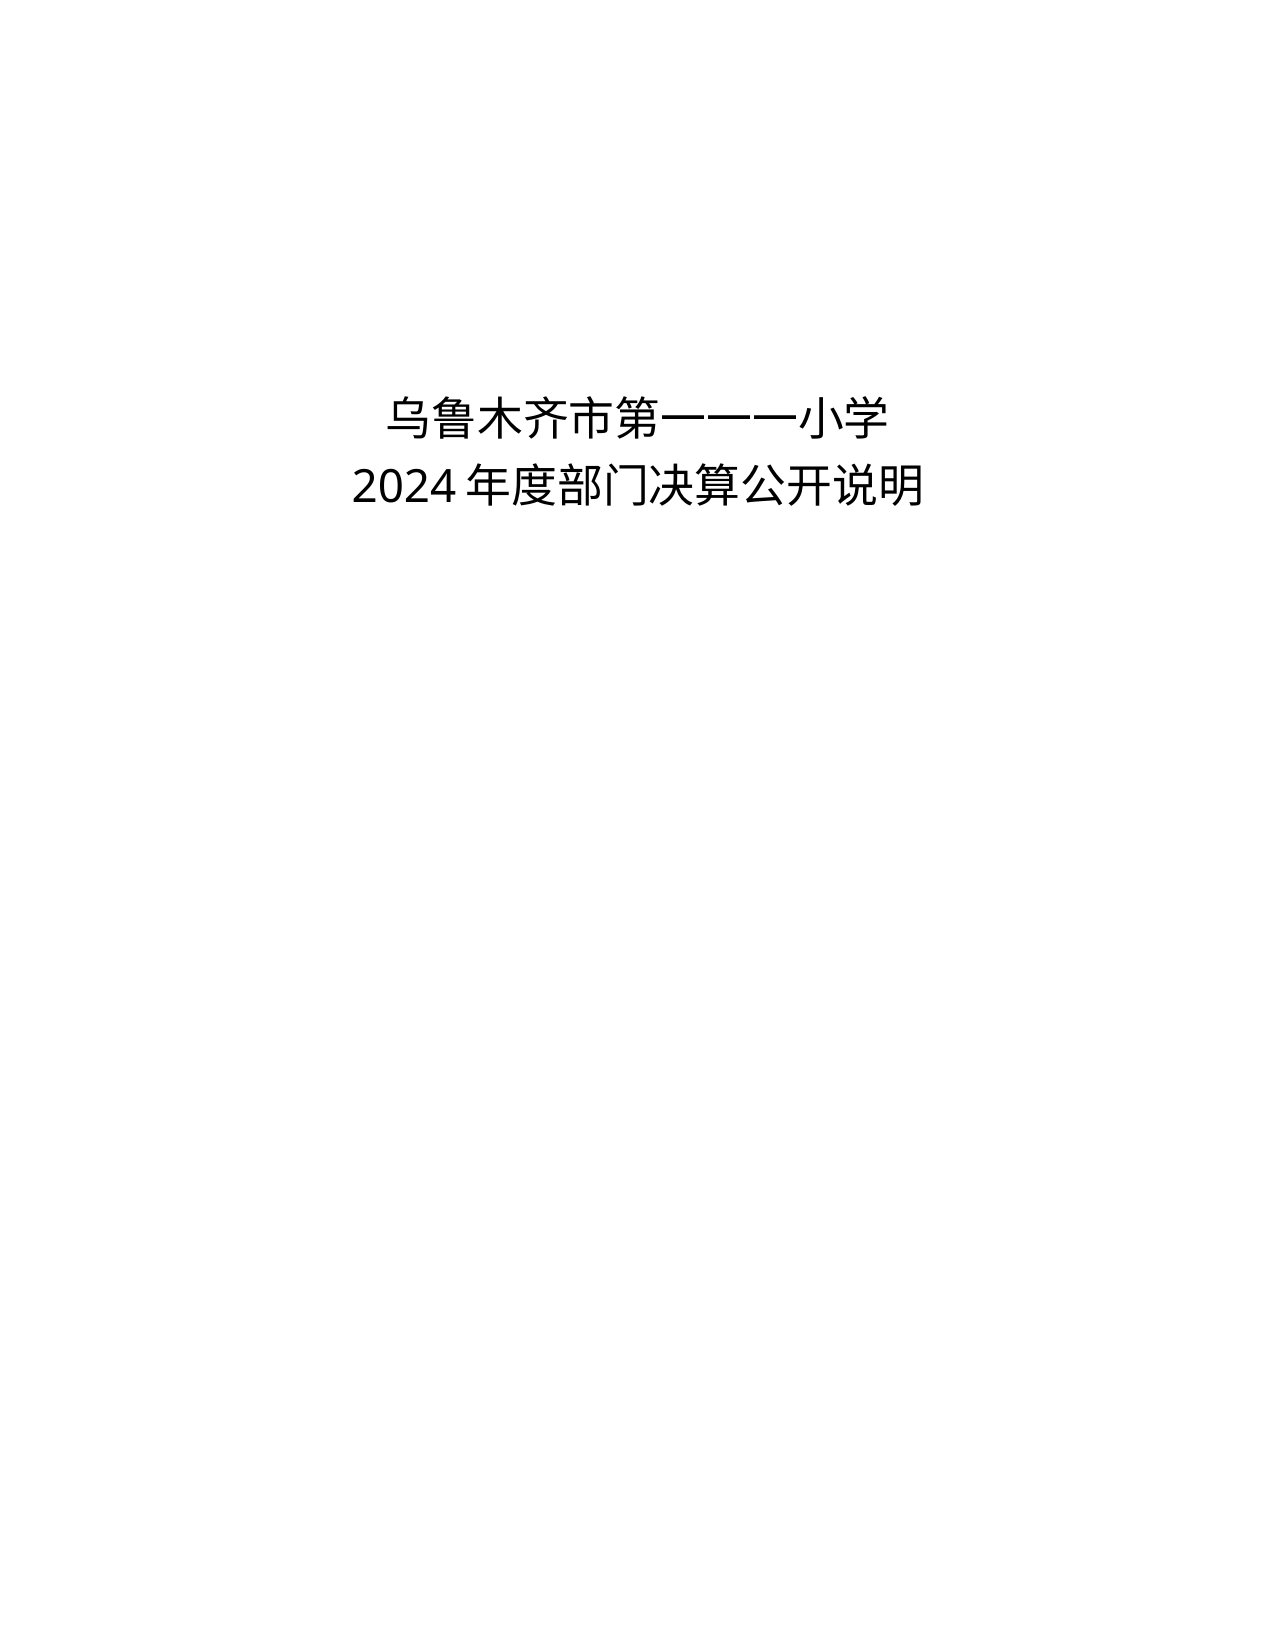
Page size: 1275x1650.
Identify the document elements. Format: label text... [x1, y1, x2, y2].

text 乌鲁木齐市第一一一小学 [187, 383, 1087, 449]
text 2024年度部门决算公开说明 [187, 449, 1087, 516]
